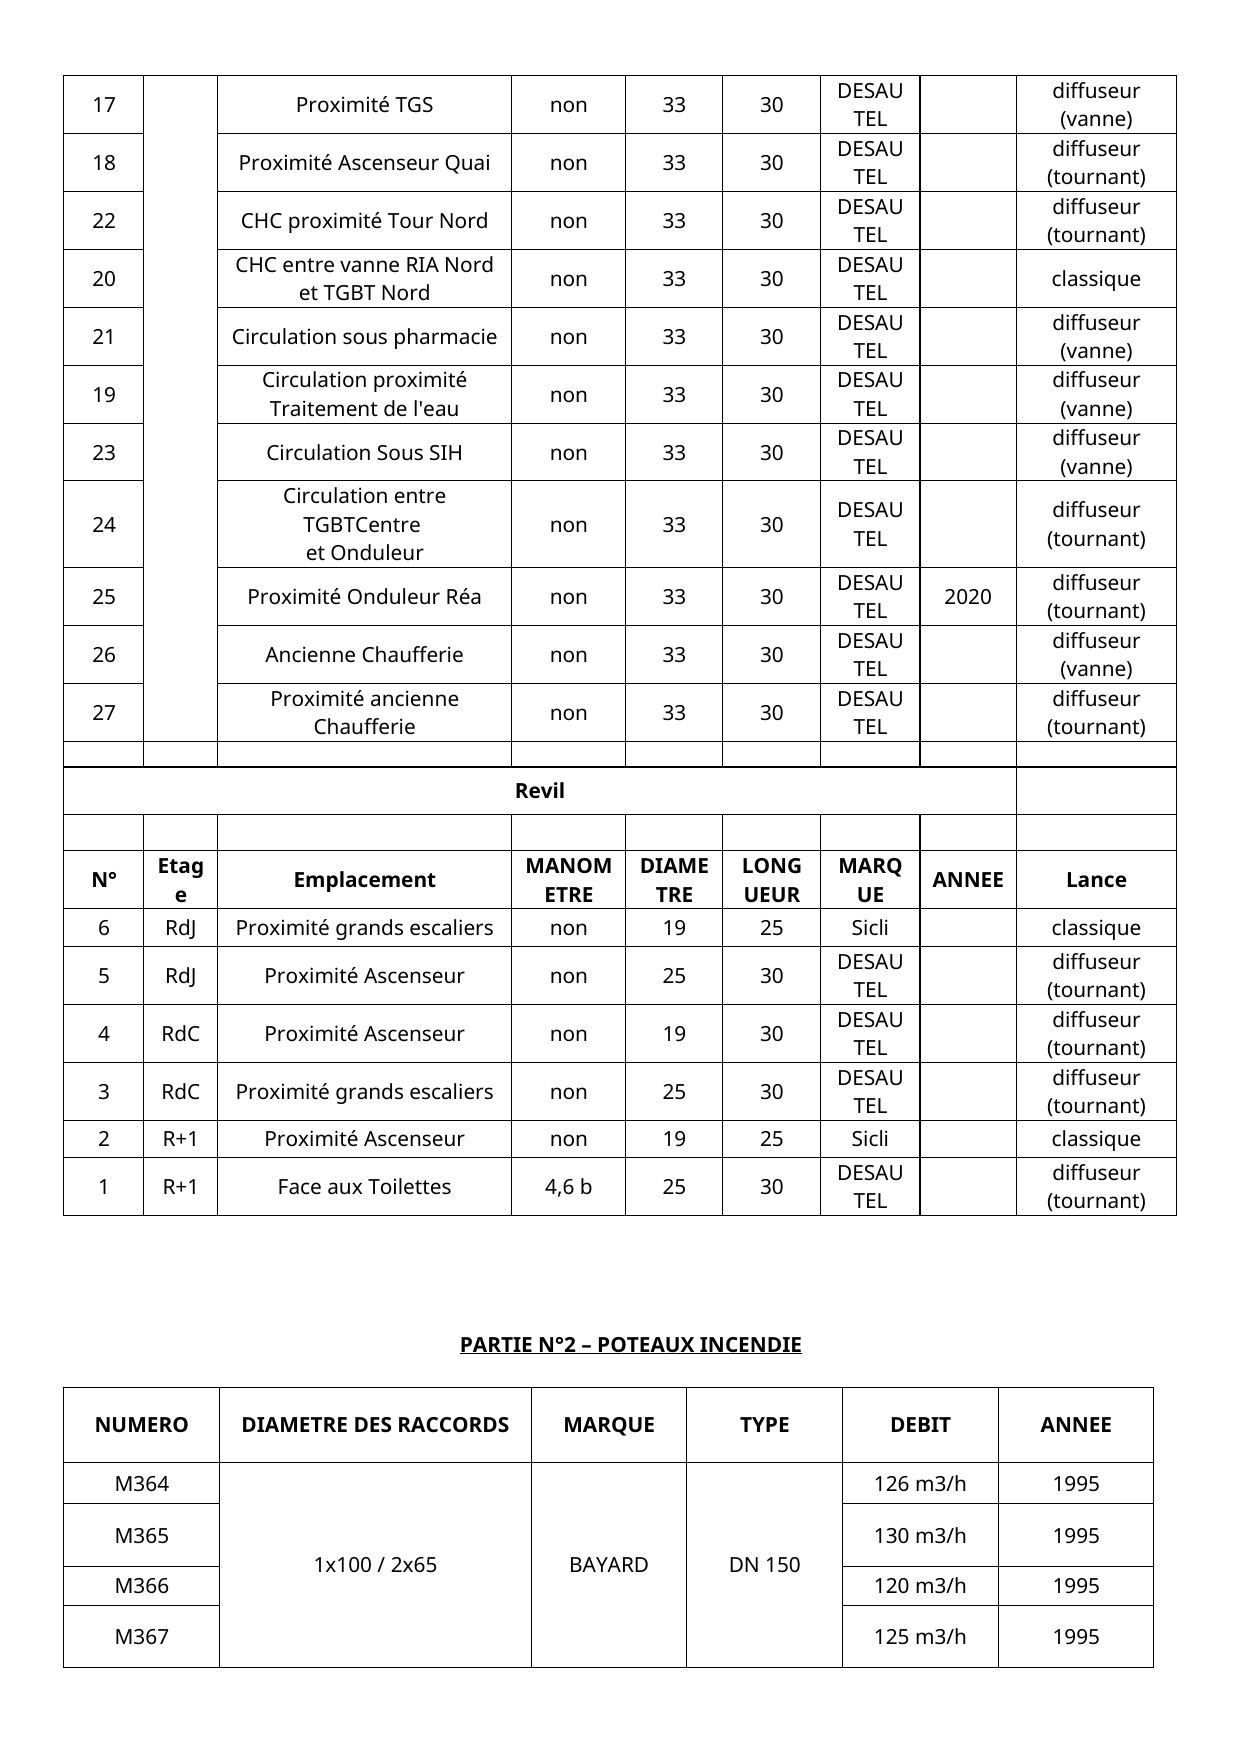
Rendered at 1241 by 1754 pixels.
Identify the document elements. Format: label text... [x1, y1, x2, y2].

table_cell diffuseur (tournant) [1017, 684, 1176, 741]
table_cell DIAMETRE [626, 851, 722, 908]
table_cell [512, 815, 625, 850]
table_cell 1x100 / 2x65 [220, 1463, 531, 1667]
table_cell DESAUTEL [821, 366, 919, 422]
table_cell diffuseur (vanne) [1017, 626, 1176, 683]
table_cell non [512, 1121, 625, 1157]
table_cell Face aux Toilettes [218, 1158, 511, 1215]
table_cell non [512, 909, 625, 946]
table_cell 19 [626, 1005, 722, 1062]
table_cell DESAUTEL [821, 947, 919, 1004]
subtitle PARTIE N°2 – POTEAUX INCENDIE [94, 1330, 1168, 1358]
table_cell 120 m3/h [843, 1567, 998, 1604]
table_cell 33 [626, 424, 722, 480]
table_cell [626, 815, 722, 850]
table_cell 19 [626, 909, 722, 946]
table_cell 2 [64, 1121, 143, 1157]
table_cell diffuseur (tournant) [1017, 1063, 1176, 1119]
table_cell non [512, 192, 625, 249]
table_cell 33 [626, 481, 722, 567]
table_cell diffuseur (tournant) [1017, 1005, 1176, 1062]
table_cell 30 [723, 76, 820, 133]
table_cell non [512, 134, 625, 191]
table_cell 27 [64, 684, 143, 741]
table_cell DESAUTEL [821, 250, 919, 307]
table_cell Proximité Ascenseur [218, 1005, 511, 1062]
table_cell ANNEE [921, 851, 1016, 908]
table_cell DESAUTEL [821, 684, 919, 741]
table_cell non [512, 947, 625, 1004]
table_cell RdJ [144, 909, 217, 946]
table_cell 33 [626, 192, 722, 249]
table_cell Circulation proximité Traitement de l'eau [218, 366, 511, 422]
table_cell [921, 192, 1016, 249]
table_header DEBIT [843, 1388, 998, 1462]
table_cell [921, 1121, 1016, 1157]
table_cell [821, 815, 919, 850]
table_cell Proximité Onduleur Réa [218, 568, 511, 625]
table_cell [921, 134, 1016, 191]
table_cell 1995 [999, 1504, 1153, 1566]
table_cell DESAUTEL [821, 308, 919, 364]
table_cell 33 [626, 568, 722, 625]
table_cell [921, 947, 1016, 1004]
table_cell 6 [64, 909, 143, 946]
table_cell BAYARD [532, 1463, 686, 1667]
table_cell 30 [723, 366, 820, 422]
table_cell [921, 366, 1016, 422]
table_cell [1017, 768, 1176, 814]
table_cell diffuseur (vanne) [1017, 424, 1176, 480]
table_cell classique [1017, 250, 1176, 307]
table_cell 30 [723, 1158, 820, 1215]
table_cell 33 [626, 684, 722, 741]
table_cell 25 [723, 1121, 820, 1157]
table_cell diffuseur (vanne) [1017, 308, 1176, 364]
table_cell RdJ [144, 947, 217, 1004]
table_cell non [512, 366, 625, 422]
table_cell DESAUTEL [821, 134, 919, 191]
table_cell non [512, 76, 625, 133]
table_cell diffuseur (tournant) [1017, 947, 1176, 1004]
table_cell Proximité grands escaliers [218, 909, 511, 946]
table_cell non [512, 626, 625, 683]
table_cell Proximité ancienne Chaufferie [218, 684, 511, 741]
table_cell non [512, 424, 625, 480]
table_cell 3 [64, 1063, 143, 1119]
table_cell 24 [64, 481, 143, 567]
table_cell [723, 742, 820, 766]
table_cell [64, 815, 143, 850]
table_cell [921, 1158, 1016, 1215]
table_cell [723, 815, 820, 850]
table_cell 4 [64, 1005, 143, 1062]
table_cell M364 [64, 1463, 219, 1503]
table_cell [144, 815, 217, 850]
table_cell 17 [64, 76, 143, 133]
table_cell non [512, 250, 625, 307]
table_cell 33 [626, 626, 722, 683]
table_cell 21 [64, 308, 143, 364]
table_cell 30 [723, 1063, 820, 1119]
table_cell 30 [723, 1005, 820, 1062]
table_cell 25 [626, 1063, 722, 1119]
table_cell diffuseur (vanne) [1017, 366, 1176, 422]
table_cell 30 [723, 308, 820, 364]
table_cell 30 [723, 568, 820, 625]
table_cell non [512, 1005, 625, 1062]
table_cell 23 [64, 424, 143, 480]
table_cell [921, 481, 1016, 567]
table_cell [921, 626, 1016, 683]
table_cell classique [1017, 1121, 1176, 1157]
table_cell Circulation Sous SIH [218, 424, 511, 480]
table_cell DESAUTEL [821, 192, 919, 249]
table_cell diffuseur (tournant) [1017, 481, 1176, 567]
table_cell 25 [64, 568, 143, 625]
table_cell [626, 742, 722, 766]
table_cell Ancienne Chaufferie [218, 626, 511, 683]
table_cell Proximité TGS [218, 76, 511, 133]
table_cell 30 [723, 192, 820, 249]
table_cell 1995 [999, 1606, 1153, 1667]
table_cell MANOMETRE [512, 851, 625, 908]
table_cell [921, 308, 1016, 364]
table_cell diffuseur (vanne) [1017, 76, 1176, 133]
table_cell DESAUTEL [821, 626, 919, 683]
table_cell Revil [64, 768, 1016, 814]
table_cell 30 [723, 947, 820, 1004]
table_cell 4,6 b [512, 1158, 625, 1215]
table_cell 25 [626, 947, 722, 1004]
table_cell non [512, 684, 625, 741]
table_cell diffuseur (tournant) [1017, 192, 1176, 249]
table_cell Sicli [821, 1121, 919, 1157]
table_cell DESAUTEL [821, 76, 919, 133]
table_cell 30 [723, 134, 820, 191]
table_cell 33 [626, 308, 722, 364]
table_cell 30 [723, 250, 820, 307]
table_cell [921, 909, 1016, 946]
table_cell 19 [64, 366, 143, 422]
table_cell 126 m3/h [843, 1463, 998, 1503]
table_header NUMERO [64, 1388, 219, 1462]
table_cell 20 [64, 250, 143, 307]
table_cell M367 [64, 1606, 219, 1667]
table_cell Lance [1017, 851, 1176, 908]
table_cell [64, 742, 143, 766]
table_cell 19 [626, 1121, 722, 1157]
table_cell non [512, 1063, 625, 1119]
table_cell 30 [723, 424, 820, 480]
table_cell DESAUTEL [821, 424, 919, 480]
table_header TYPE [687, 1388, 842, 1462]
table_cell Sicli [821, 909, 919, 946]
table_cell 33 [626, 250, 722, 307]
table_cell Circulation sous pharmacie [218, 308, 511, 364]
table_cell M366 [64, 1567, 219, 1604]
table_cell MARQUE [821, 851, 919, 908]
table_cell diffuseur (tournant) [1017, 134, 1176, 191]
table_header DIAMETRE DES RACCORDS [220, 1388, 531, 1462]
table_cell [921, 424, 1016, 480]
table_cell DESAUTEL [821, 481, 919, 567]
table_cell diffuseur (tournant) [1017, 568, 1176, 625]
table_cell 5 [64, 947, 143, 1004]
table_cell 26 [64, 626, 143, 683]
table_cell diffuseur (tournant) [1017, 1158, 1176, 1215]
table_cell Emplacement [218, 851, 511, 908]
table_cell DESAUTEL [821, 1063, 919, 1119]
table_cell Proximité Ascenseur [218, 1121, 511, 1157]
table_cell 1995 [999, 1463, 1153, 1503]
table_cell 30 [723, 684, 820, 741]
table_cell 130 m3/h [843, 1504, 998, 1566]
table_cell [1017, 742, 1176, 766]
table_cell 33 [626, 76, 722, 133]
table_header ANNEE [999, 1388, 1153, 1462]
table_cell DESAUTEL [821, 1005, 919, 1062]
table_cell RdC [144, 1063, 217, 1119]
table_cell [921, 742, 1016, 766]
table_cell 30 [723, 626, 820, 683]
table_cell non [512, 308, 625, 364]
table_cell 18 [64, 134, 143, 191]
table_header MARQUE [532, 1388, 686, 1462]
table_cell RdC [144, 1005, 217, 1062]
table_cell DESAUTEL [821, 568, 919, 625]
table_cell [512, 742, 625, 766]
table_cell R+1 [144, 1158, 217, 1215]
table_cell R+1 [144, 1121, 217, 1157]
table_cell non [512, 568, 625, 625]
table_cell [921, 1005, 1016, 1062]
table_cell 22 [64, 192, 143, 249]
table_cell N° [64, 851, 143, 908]
table_cell Circulation entre TGBTCentre et Onduleur [218, 481, 511, 567]
table_cell 1 [64, 1158, 143, 1215]
table_cell CHC proximité Tour Nord [218, 192, 511, 249]
table_cell 33 [626, 366, 722, 422]
table_cell [144, 742, 217, 766]
table_cell M365 [64, 1504, 219, 1566]
table_cell Etage [144, 851, 217, 908]
table_cell [218, 815, 511, 850]
table_cell classique [1017, 909, 1176, 946]
table_cell CHC entre vanne RIA Nord et TGBT Nord [218, 250, 511, 307]
table_cell Proximité Ascenseur Quai [218, 134, 511, 191]
table_cell [1017, 815, 1176, 850]
table_cell [821, 742, 919, 766]
table_cell [218, 742, 511, 766]
table_cell LONGUEUR [723, 851, 820, 908]
table_cell 1995 [999, 1567, 1153, 1604]
table_cell Proximité grands escaliers [218, 1063, 511, 1119]
table_cell 2020 [921, 568, 1016, 625]
table_cell DESAUTEL [821, 1158, 919, 1215]
table_cell [921, 684, 1016, 741]
table_cell 30 [723, 481, 820, 567]
table_cell 125 m3/h [843, 1606, 998, 1667]
table_cell Proximité Ascenseur [218, 947, 511, 1004]
table_cell [921, 815, 1016, 850]
table_cell [921, 250, 1016, 307]
table_cell 33 [626, 134, 722, 191]
table_cell [921, 76, 1016, 133]
table_cell 25 [626, 1158, 722, 1215]
table_cell non [512, 481, 625, 567]
table_cell DN 150 [687, 1463, 842, 1667]
table_cell 25 [723, 909, 820, 946]
table_cell [921, 1063, 1016, 1119]
